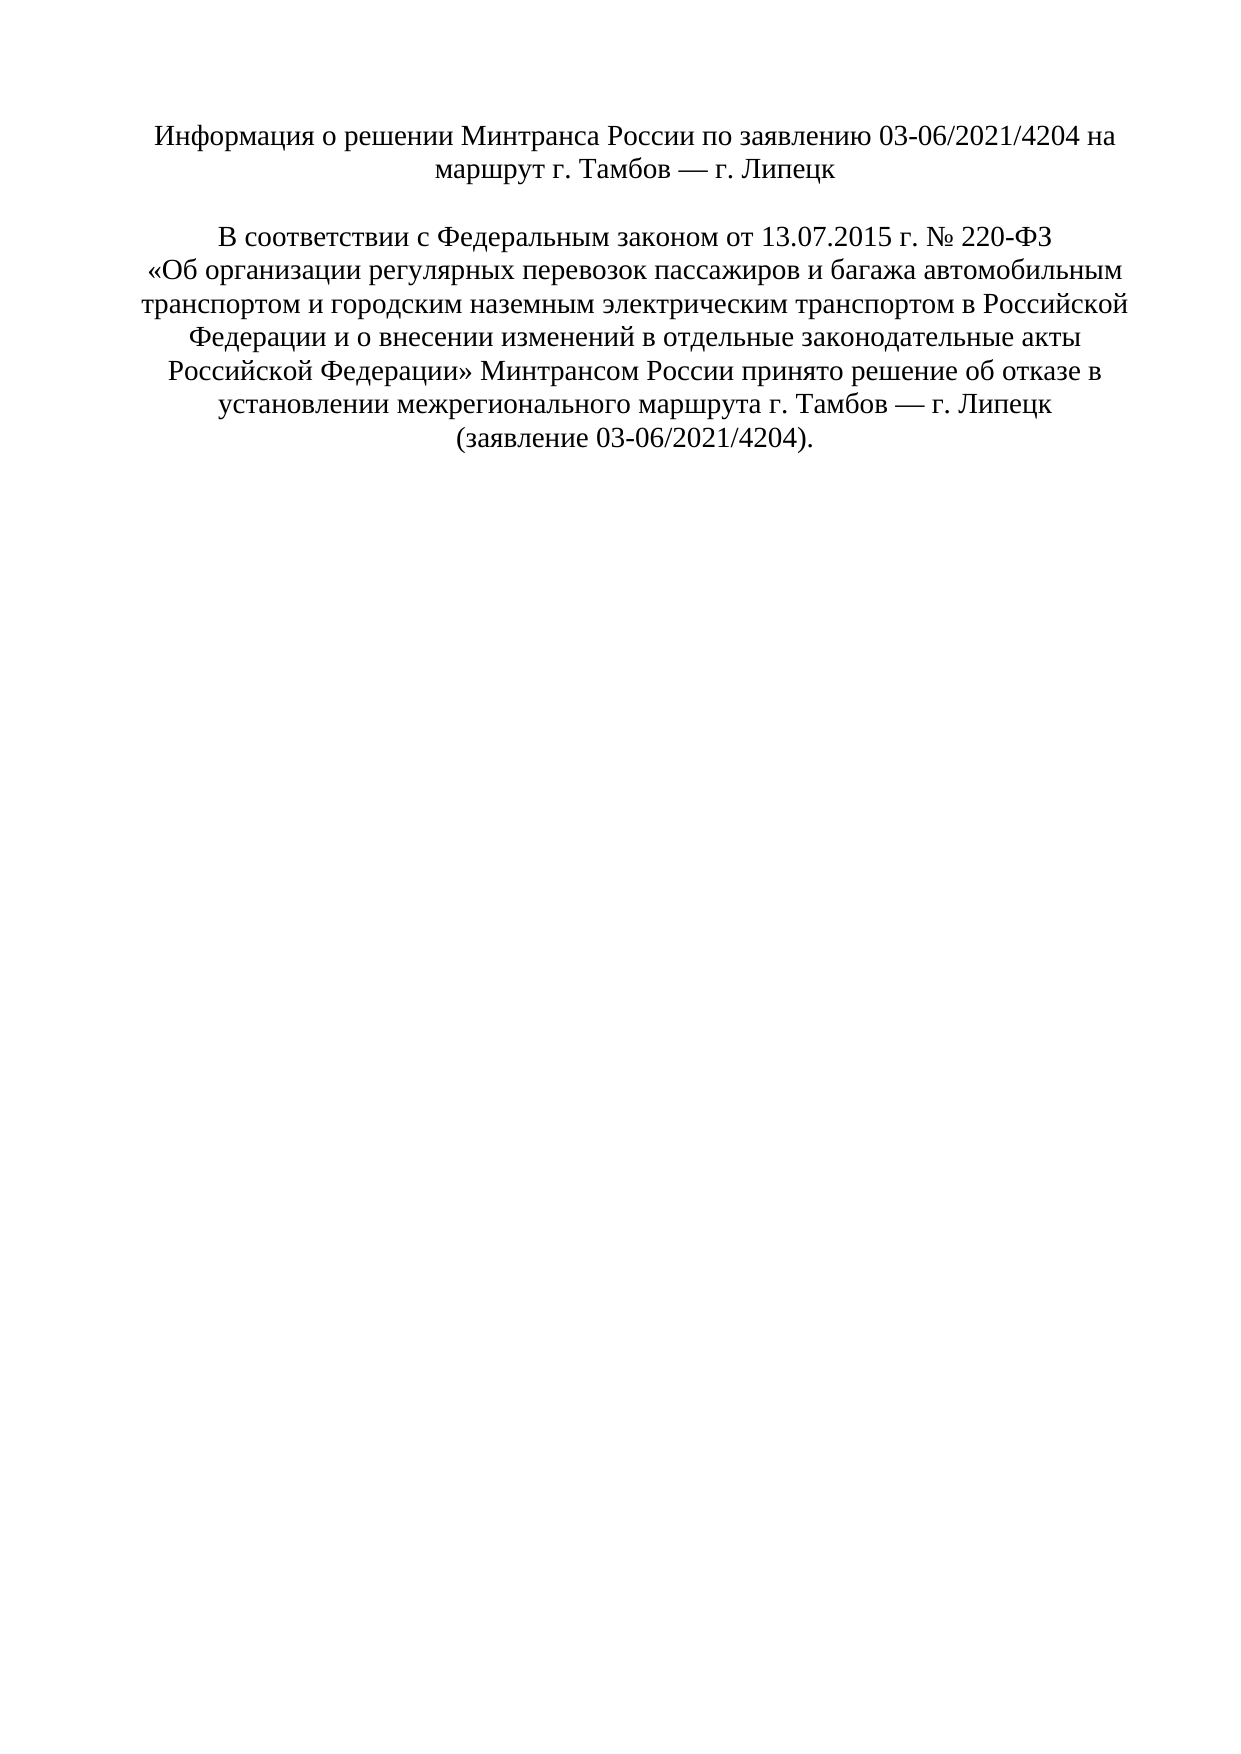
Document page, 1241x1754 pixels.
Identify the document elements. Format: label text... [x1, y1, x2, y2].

text (заявление 03-06/2021/4204). [118, 420, 1152, 453]
text Информация о решении Минтранса России по заявлению 03-06/2021/4204 на маршрут г. Тамбов — г. Липецк [118, 118, 1152, 185]
text В соответствии с Федеральным законом от 13.07.2015 г. № 220-ФЗ «Об организации регулярных перевозок пассажиров и багажа автомобильным транспортом и городским наземным электрическим транспортом в Российской Федерации и о внесении изменений в отдельные законодательные акты Российской Федерации» Минтрансом России принято решение об отказе в установлении межрегионального маршрута г. Тамбов — г. Липецк [118, 219, 1152, 420]
